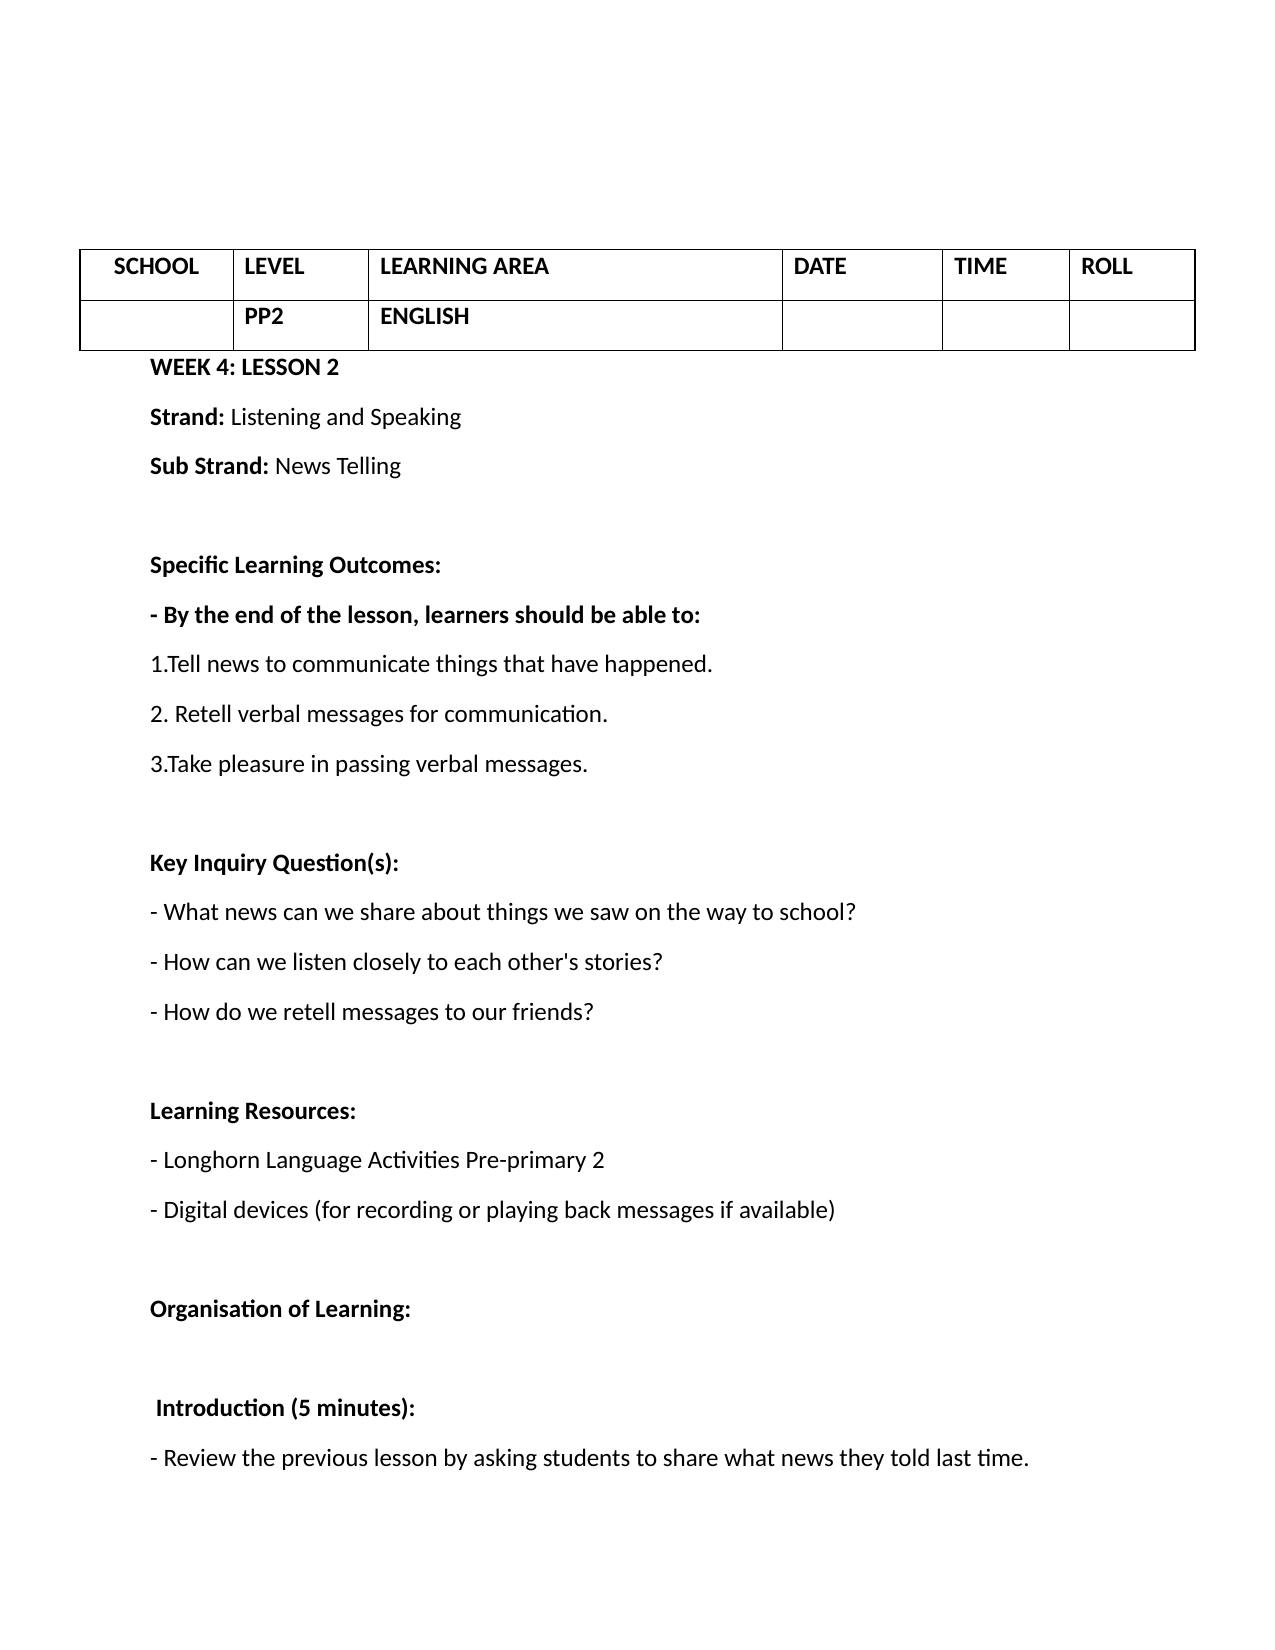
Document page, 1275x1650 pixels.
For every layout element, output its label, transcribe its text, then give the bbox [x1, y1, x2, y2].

table_cell [943, 301, 1069, 350]
table_cell [1070, 301, 1194, 350]
text Organisation of Learning: [150, 1293, 1125, 1324]
table_cell [81, 301, 233, 350]
text 3.Take pleasure in passing verbal messages. [150, 748, 1125, 778]
text Strand: Listening and Speaking [150, 401, 1125, 431]
text - Review the previous lesson by asking students to share what news they told last time. [150, 1442, 1125, 1472]
text - Longhorn Language Activities Pre-primary 2 [150, 1144, 1125, 1175]
text Specific Learning Outcomes: [150, 549, 1125, 580]
table_header DATE [783, 250, 942, 299]
table_cell PP2 [234, 301, 368, 350]
text Sub Strand: News Telling [150, 450, 1125, 481]
table_header SCHOOL [81, 250, 233, 299]
text Learning Resources: [150, 1095, 1125, 1125]
text 2. Retell verbal messages for communication. [150, 698, 1125, 729]
table_header LEVEL [234, 250, 368, 299]
text - What news can we share about things we saw on the way to school? [150, 896, 1125, 927]
table_cell ENGLISH [369, 301, 782, 350]
text WEEK 4: LESSON 2 [150, 351, 1125, 382]
table_header LEARNING AREA [369, 250, 782, 299]
text - How do we retell messages to our friends? [150, 996, 1125, 1026]
table_header TIME [943, 250, 1069, 299]
text - How can we listen closely to each other's stories? [150, 946, 1125, 977]
text Introduction (5 minutes): [150, 1392, 1125, 1423]
text 1.Tell news to communicate things that have happened. [150, 648, 1125, 679]
text - By the end of the lesson, learners should be able to: [150, 599, 1125, 629]
table_header ROLL [1070, 250, 1194, 299]
text Key Inquiry Question(s): [150, 847, 1125, 877]
text - Digital devices (for recording or playing back messages if available) [150, 1194, 1125, 1224]
table_cell [783, 301, 942, 350]
